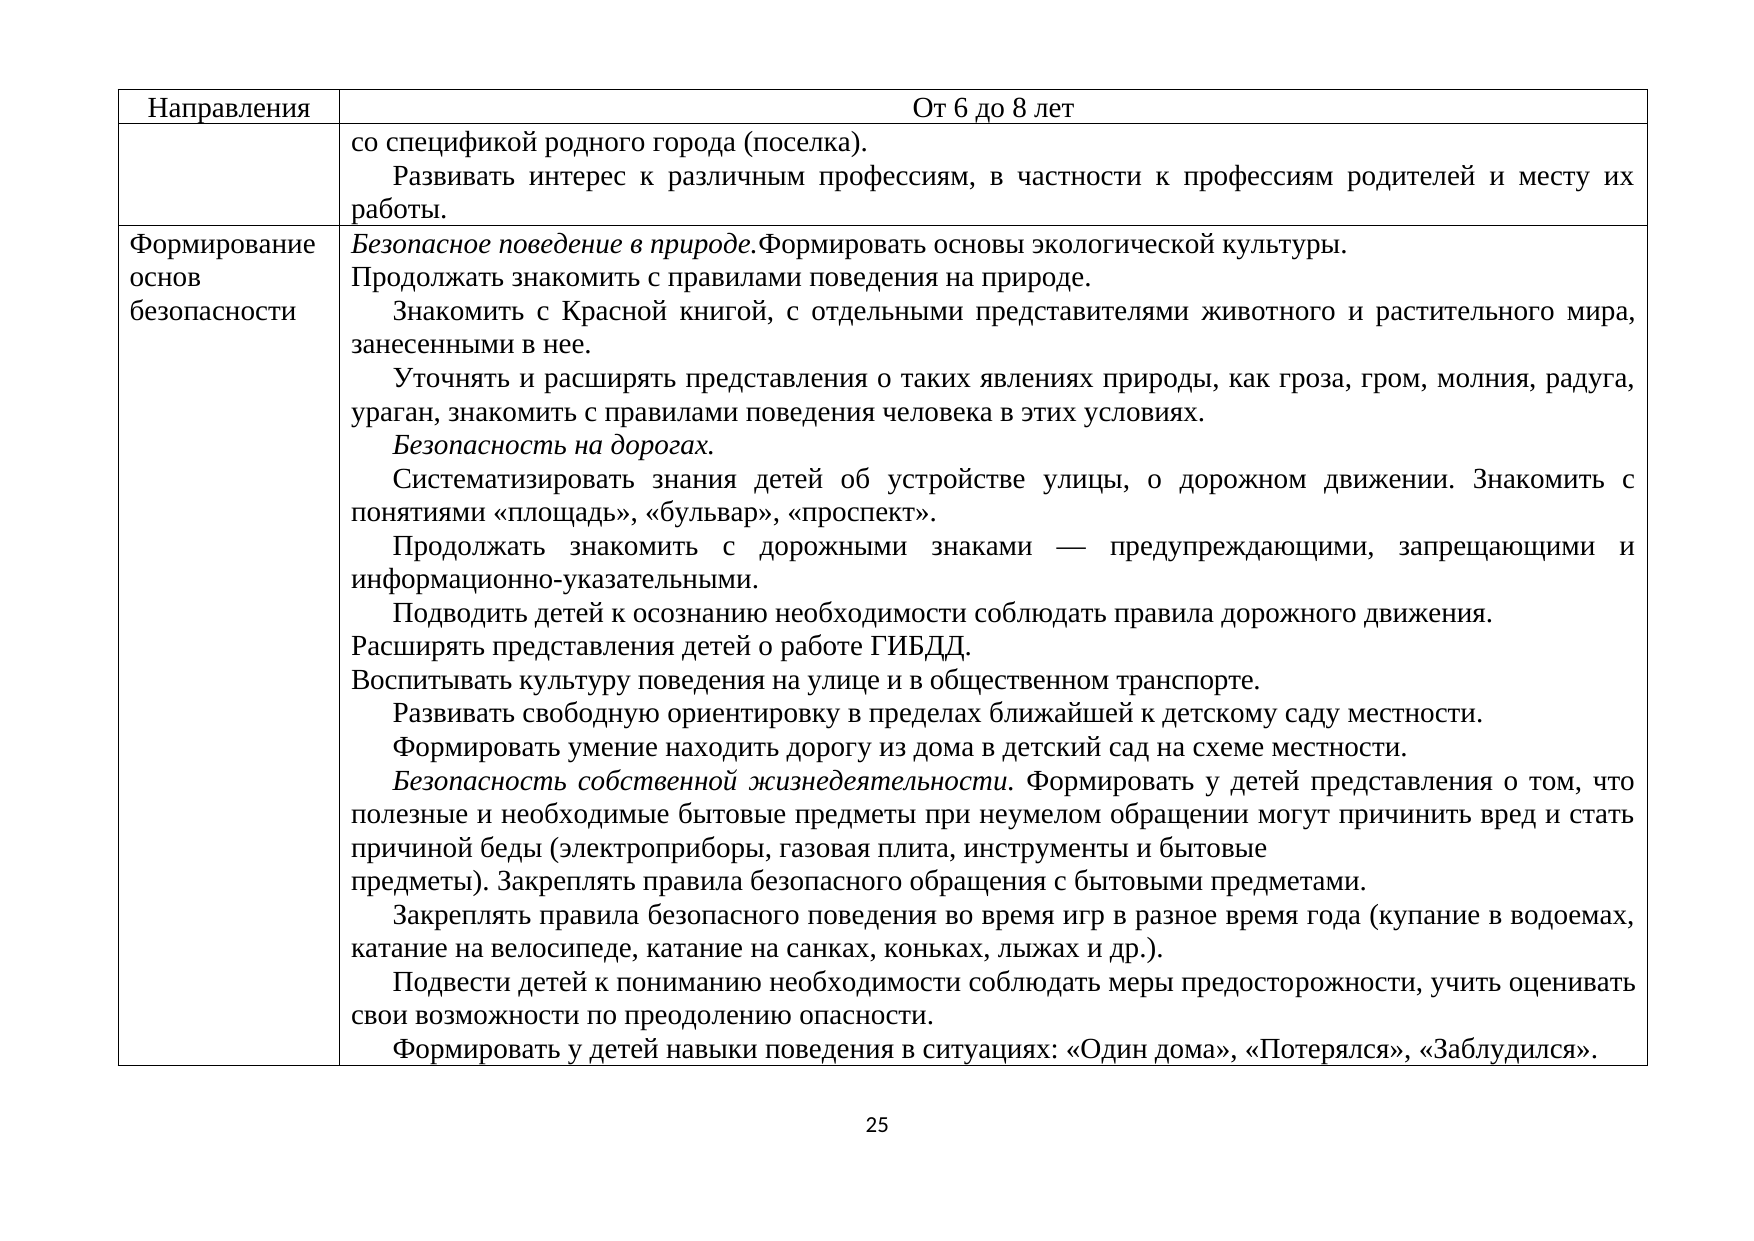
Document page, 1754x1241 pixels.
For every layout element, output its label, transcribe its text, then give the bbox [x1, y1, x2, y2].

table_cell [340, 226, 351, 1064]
table_cell Формирование основ безопасности [119, 226, 339, 1064]
table_header Направления [119, 90, 339, 123]
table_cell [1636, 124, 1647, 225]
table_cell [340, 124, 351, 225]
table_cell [119, 124, 339, 225]
table_header От 6 до 8 лет [340, 90, 1647, 123]
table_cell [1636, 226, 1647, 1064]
